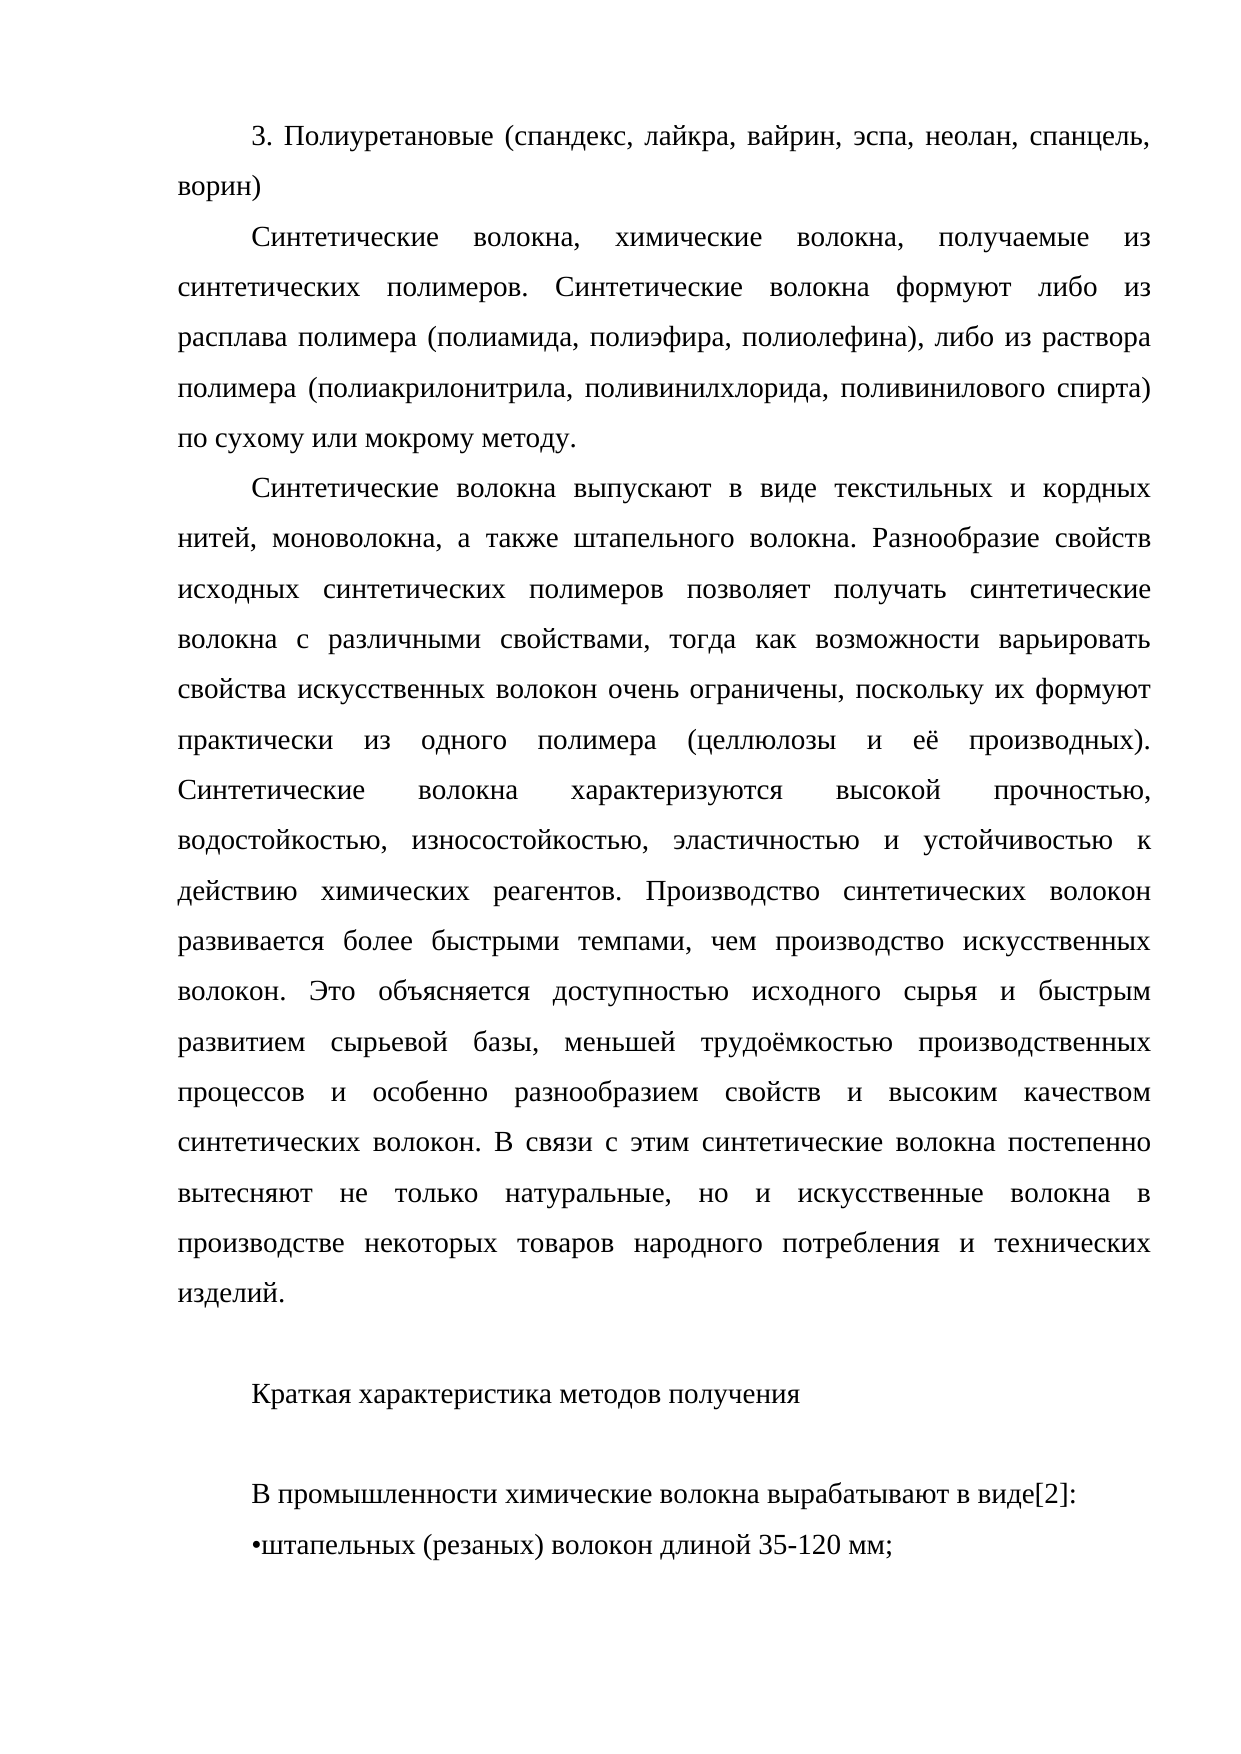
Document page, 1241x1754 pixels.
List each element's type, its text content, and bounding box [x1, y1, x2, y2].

text •штапельных (резаных) волокон длиной 35-; [177, 1527, 1152, 1560]
text В промышленности химические волокна вырабатывают в виде[2]: [177, 1477, 1152, 1510]
text Краткая характеристика методов получения [177, 1376, 1152, 1409]
text Синтетические волокна, химические волокна, получаемые из синтетических полимеров. Синтетические волокна формуют либо из расплава полимера (полиамида, полиэфира, полиолефина), либо из раствора полимера (полиакрилонитрила, поливинилхлорида, поливинилового спирта) по сухому или мокрому методу. [177, 219, 1152, 453]
text 3. Полиуретановые (спандекс, лайкра, вайрин, эспа, неолан, спанцель, ворин) [177, 118, 1152, 202]
text Синтетические волокна выпускают в виде текстильных и кордных нитей, моноволокна, а также штапельного волокна. Разнообразие свойств исходных синтетических полимеров позволяет получать синтетические волокна с различными свойствами, тогда как возможности варьировать свойства искусственных волокон очень ограничены, поскольку их формуют практически из одного полимера (целлюлозы и её производных). Синтетические волокна характеризуются высокой прочностью, водостойкостью, износостойкостью, эластичностью и устойчивостью к действию химических реагентов. Производство синтетических волокон развивается более быстрыми темпами, чем производство искусственных волокон. Это объясняется доступностью исходного сырья и быстрым развитием сырьевой базы, меньшей трудоёмкостью производственных процессов и особенно разнообразием свойств и высоким качеством синтетических волокон. В связи с этим синтетические волокна постепенно вытесняют не только натуральные, но и искусственные волокна в производстве некоторых товаров народного потребления и технических изделий. [177, 470, 1152, 1309]
